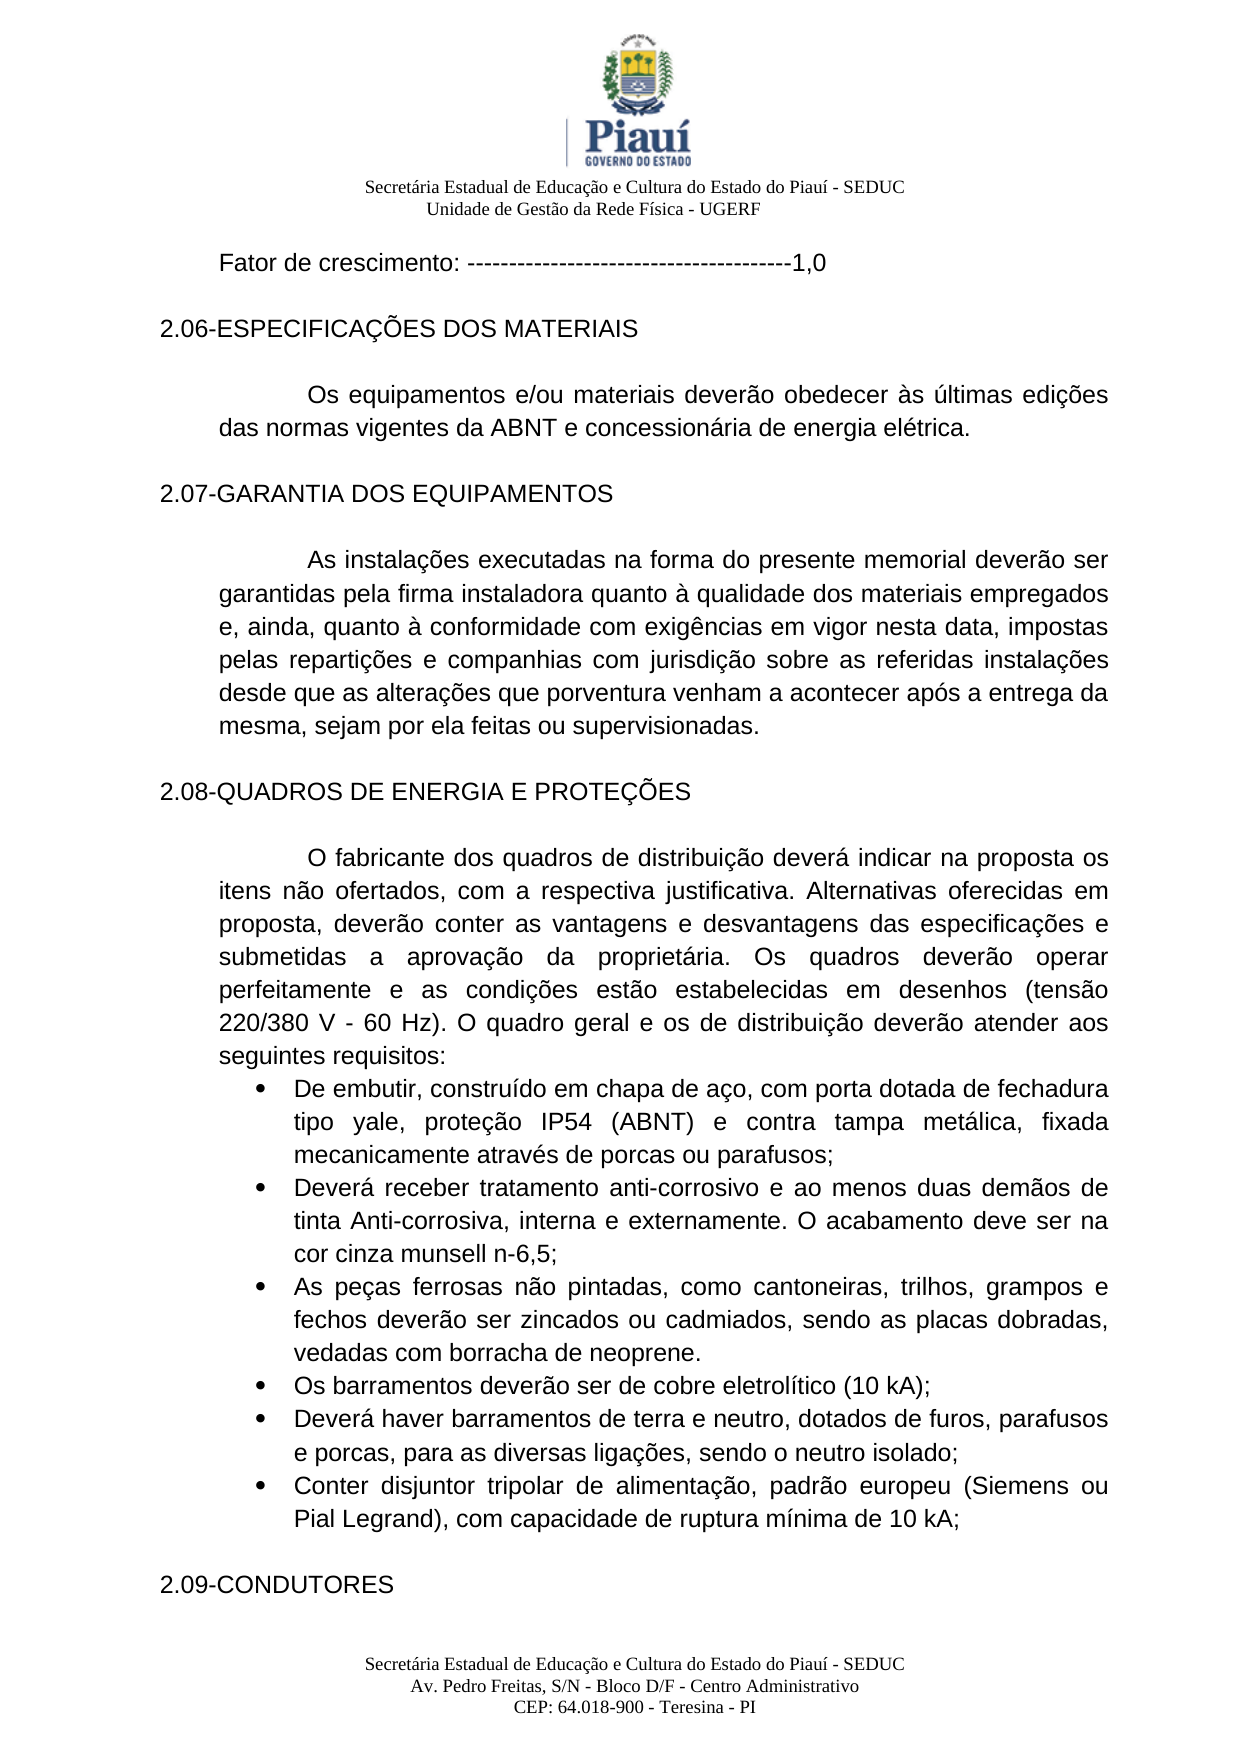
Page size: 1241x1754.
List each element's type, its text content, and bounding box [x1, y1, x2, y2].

text 2.09-CONDUTORES [159, 1570, 1110, 1598]
list Deverá haver barramentos de terra e neutro, dotados de furos, parafusos e porcas, para as diversas ligações, sendo o neutro isolado; [256, 1404, 1110, 1466]
text Fator de crescimento: ---------------------------------------1,0 [218, 248, 1110, 277]
text Os equipamentos e/ou materiais deverão obedecer às últimas edições das normas vigentes da ABNT e concessionária de energia elétrica. [218, 380, 1110, 442]
list Os barramentos deverão ser de cobre eletrolítico (10 kA); [256, 1371, 1110, 1400]
list De embutir, construído em chapa de aço, com porta dotada de fechadura tipo yale, proteção IP54 (ABNT) e contra tampa metálica, fixada mecanicamente através de porcas ou parafusos; [256, 1074, 1110, 1169]
picture [566, 29, 704, 177]
text 2.06-ESPECIFICAÇÕES DOS MATERIAIS [159, 314, 1110, 343]
text 2.08-QUADROS DE ENERGIA E PROTEÇÕES [159, 777, 1110, 805]
list Deverá receber tratamento anti-corrosivo e ao menos duas demãos de tinta Anti-corrosiva, interna e externamente. O acabamento deve ser na cor cinza munsell n-6,5; [256, 1173, 1110, 1268]
text O fabricante dos quadros de distribuição deverá indicar na proposta os itens não ofertados, com a respectiva justificativa. Alternativas oferecidas em proposta, deverão conter as vantagens e desvantagens das especificações e submetidas a aprovação da proprietária. Os quadros deverão operar perfeitamente e as condições estão estabelecidas em desenhos (tensão 220/380 V - 60 Hz). O quadro geral e os de distribuição deverão atender aos seguintes requisitos: [218, 843, 1110, 1069]
list Conter disjuntor tripolar de alimentação, padrão europeu (Siemens ou Pial Legrand), com capacidade de ruptura mínima de 10 kA; [256, 1471, 1110, 1532]
text As instalações executadas na forma do presente memorial deverão ser garantidas pela firma instaladora quanto à qualidade dos materiais empregados e, ainda, quanto à conformidade com exigências em vigor nesta data, impostas pelas repartições e companhias com jurisdição sobre as referidas instalações desde que as alterações que porventura venham a acontecer após a entrega da mesma, sejam por ela feitas ou supervisionadas. [218, 546, 1110, 739]
text 2.07-GARANTIA DOS EQUIPAMENTOS [159, 479, 1110, 508]
list As peças ferrosas não pintadas, como cantoneiras, trilhos, grampos e fechos deverão ser zincados ou cadmiados, sendo as placas dobradas, vedadas com borracha de neoprene. [256, 1272, 1110, 1367]
